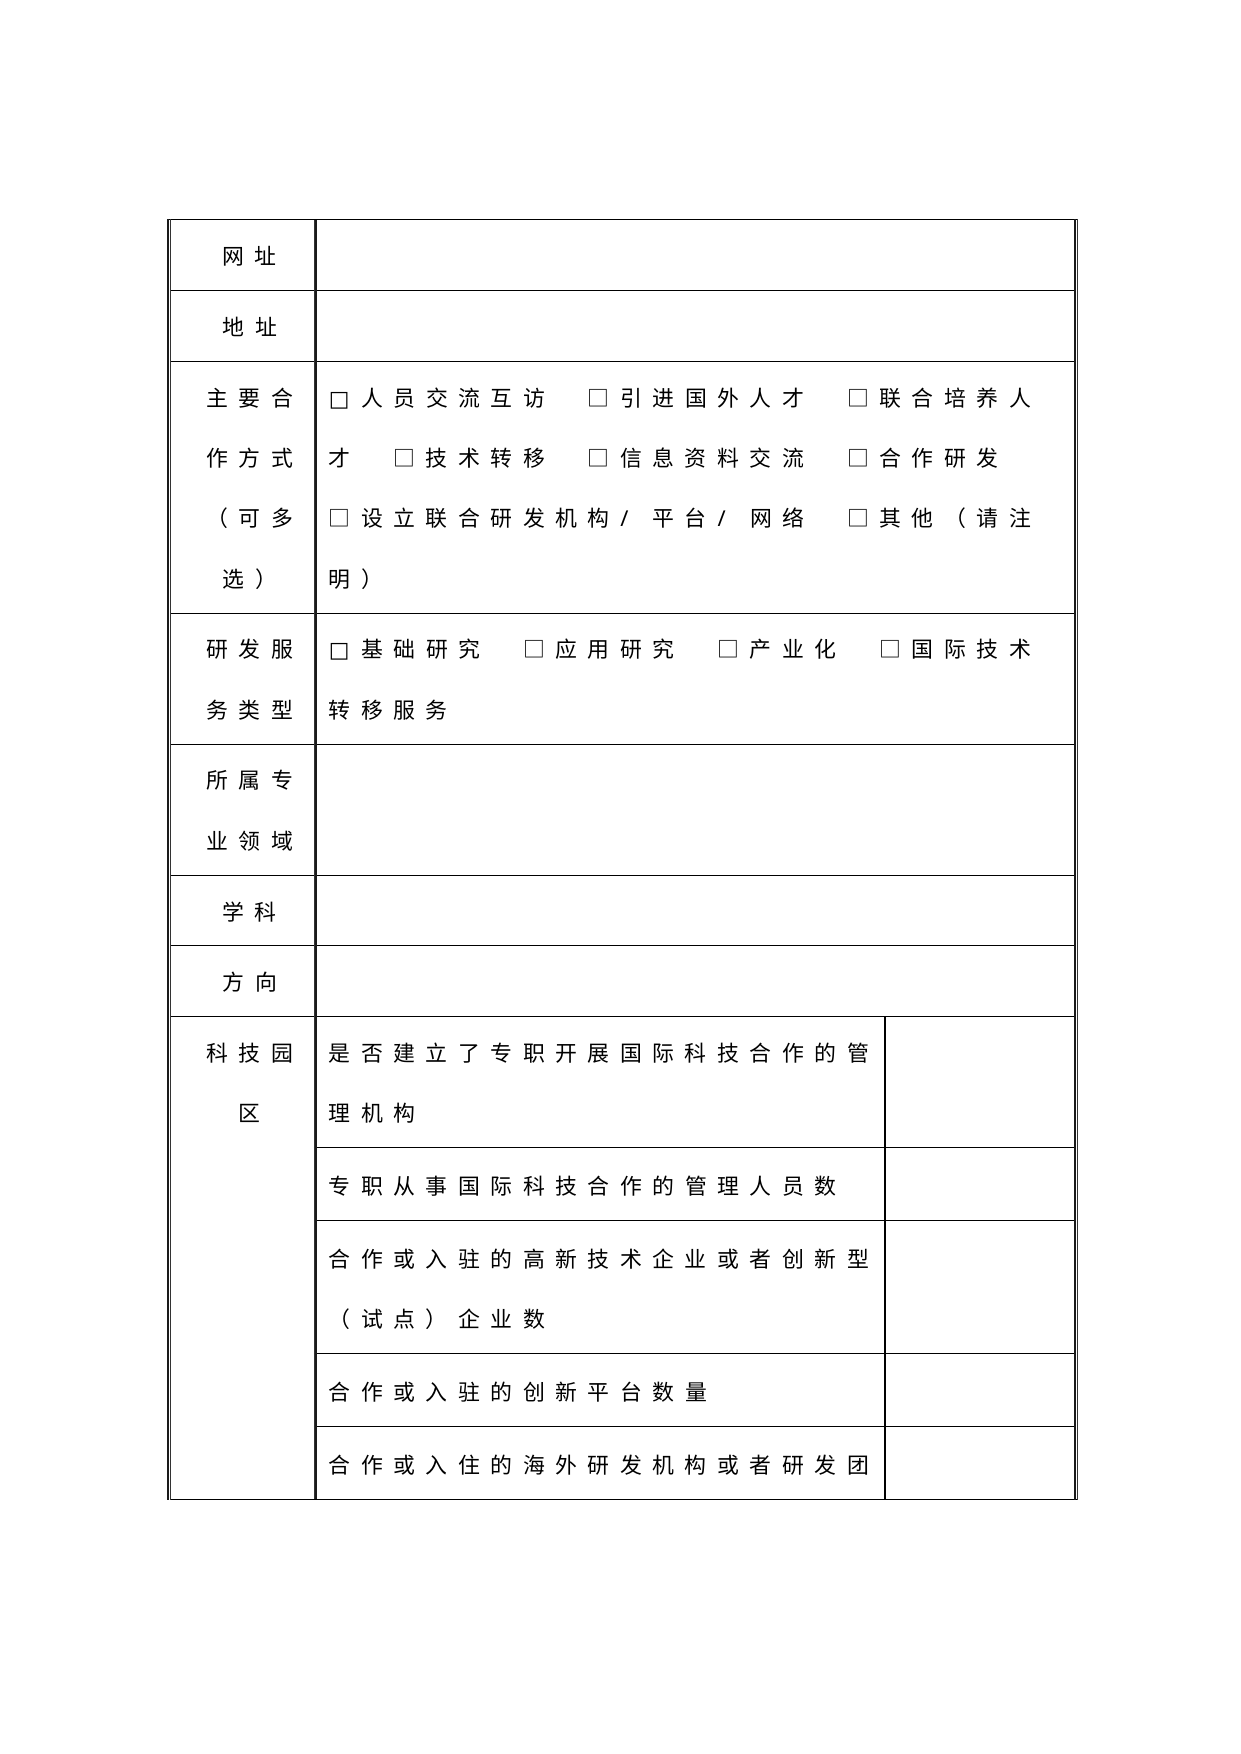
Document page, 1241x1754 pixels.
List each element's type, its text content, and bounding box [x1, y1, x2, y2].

table_cell [317, 220, 1074, 290]
table_cell 是否建立了专职开展国际科技合作的管理机构 [317, 1017, 884, 1147]
table_cell [317, 745, 1074, 874]
table_cell 主要合作方式 （可多选） [171, 362, 314, 612]
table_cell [317, 1427, 884, 1499]
table_cell □人员交流互访 □引进国外人才 □联合培养人才 □技术转移 □信息资料交流 □合作研发 □设立联合研发机构/平台/网络 □其他（请注明） [317, 362, 1074, 612]
table_cell 方向 [171, 946, 314, 1016]
table_cell 学科 [171, 876, 314, 945]
table_cell 所属专业领域 [171, 745, 314, 874]
table_cell [886, 1221, 1074, 1353]
table_cell [886, 1017, 1074, 1147]
table_cell 网址 [171, 220, 314, 290]
table_cell [886, 1427, 1074, 1499]
table_cell [317, 876, 1074, 945]
table_cell [886, 1148, 1074, 1220]
table_cell [317, 946, 1074, 1016]
table_cell 合作或入驻的创新平台数量 [317, 1354, 884, 1426]
table_cell 专职从事国际科技合作的管理人员数 [317, 1148, 884, 1220]
table_cell 科技园区 [171, 1017, 314, 1499]
table_cell [317, 291, 1074, 361]
table_cell □基础研究 □应用研究 □产业化 □国际技术转移服务 [317, 614, 1074, 743]
table_cell [886, 1354, 1074, 1426]
table_cell 地址 [171, 291, 314, 361]
table_cell 合作或入驻的高新技术企业或者创新型（试点）企业数 [317, 1221, 884, 1353]
table_cell 研发服务类型 [171, 614, 314, 743]
